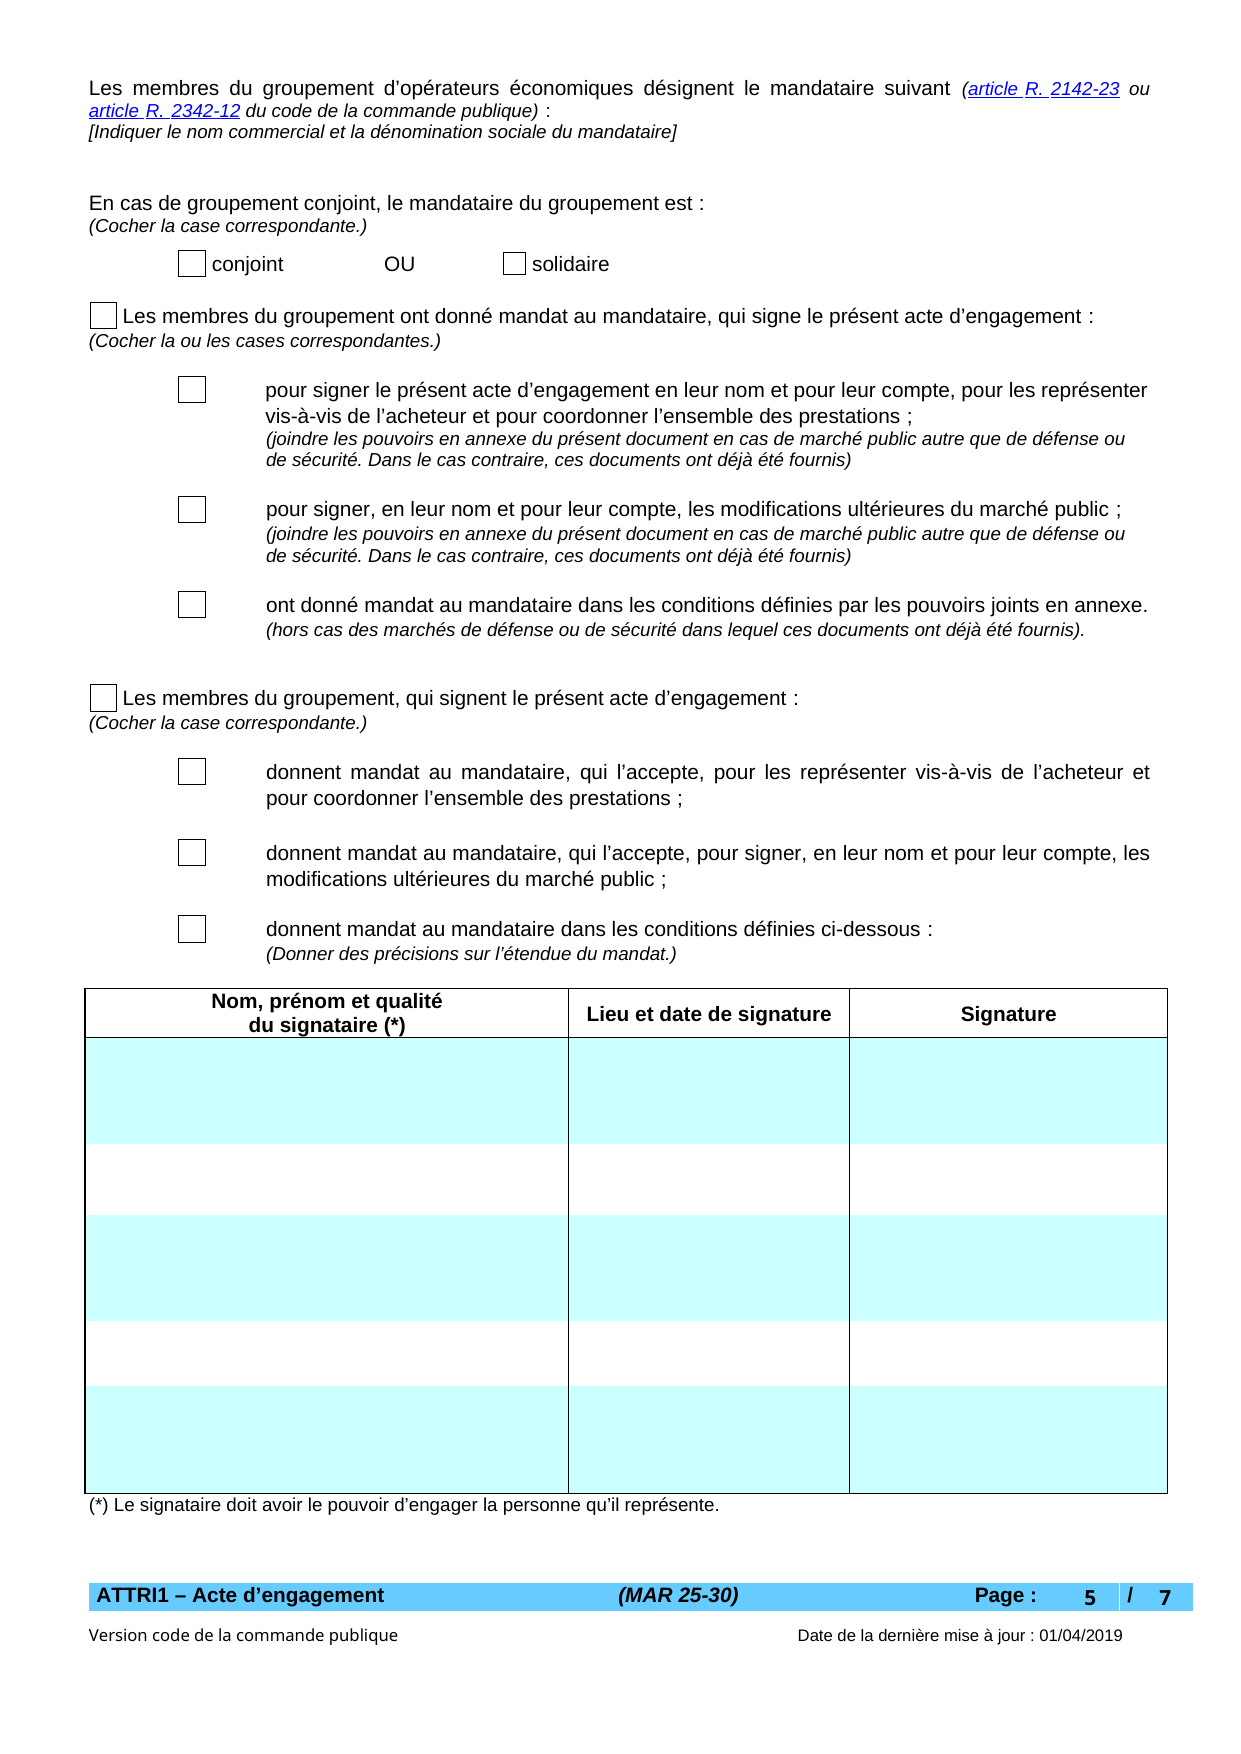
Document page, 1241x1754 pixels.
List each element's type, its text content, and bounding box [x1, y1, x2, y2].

text pour signer, en leur nom et pour leur compte, les modifications ultérieures du marché public ; [177, 494, 1152, 523]
table_cell [850, 1321, 1167, 1386]
table_cell [850, 1215, 1167, 1321]
text donnent mandat au mandataire, qui l’accepte, pour les représenter vis-à-vis de l’acheteur et pour coordonner l’ensemble des prestations ; [177, 757, 1152, 809]
text conjoint OU solidaire [89, 249, 1152, 277]
table_cell [850, 1038, 1167, 1144]
table_cell [569, 1386, 849, 1493]
text (Cocher la case correspondante.) [89, 215, 1152, 236]
table_cell [850, 1144, 1167, 1215]
table_cell [86, 1144, 568, 1215]
text (joindre les pouvoirs en annexe du présent document en cas de marché public autre que de défense ou de sécurité. Dans le cas contraire, ces documents ont déjà été fournis) [266, 427, 1152, 471]
table_cell [850, 1386, 1167, 1493]
text pour signer le présent acte d’engagement en leur nom et pour leur compte, pour les représenter vis-à-vis de l’acheteur et pour coordonner l’ensemble des prestations ; [89, 375, 1152, 427]
table_cell [86, 1386, 568, 1493]
table_header Signature [850, 989, 1167, 1037]
table_header Lieu et date de signature [569, 989, 849, 1037]
table_cell [569, 1321, 849, 1386]
text (joindre les pouvoirs en annexe du présent document en cas de marché public autre que de défense ou de sécurité. Dans le cas contraire, ces documents ont déjà été fournis) [266, 523, 1152, 566]
text donnent mandat au mandataire, qui l’accepte, pour signer, en leur nom et pour leur compte, les modifications ultérieures du marché public ; [177, 838, 1152, 890]
text (Cocher la case correspondante.) [89, 712, 1152, 733]
text Les membres du groupement d’opérateurs économiques désignent le mandataire suivant (article R. 2142-23 ou article R. 2342-12 du code de la commande publique) : [89, 76, 1152, 121]
text [Indiquer le nom commercial et la dénomination sociale du mandataire] [89, 121, 1152, 143]
table_cell [569, 1144, 849, 1215]
text Les membres du groupement, qui signent le présent acte d’engagement : [89, 683, 1152, 712]
text (Donner des précisions sur l’étendue du mandat.) [118, 943, 1152, 964]
table_cell [569, 1038, 849, 1144]
table_cell [86, 1215, 568, 1321]
table_header Nom, prénom et qualité du signataire (*) [86, 989, 568, 1037]
table_cell [86, 1321, 568, 1386]
text (hors cas des marchés de défense ou de sécurité dans lequel ces documents ont déjà été fournis). [266, 618, 1152, 640]
text ont donné mandat au mandataire dans les conditions définies par les pouvoirs joints en annexe. [118, 590, 1152, 618]
text En cas de groupement conjoint, le mandataire du groupement est : [89, 191, 1152, 215]
table_cell [569, 1215, 849, 1321]
text Les membres du groupement ont donné mandat au mandataire, qui signe le présent acte d’engagement : [89, 301, 1152, 329]
text (Cocher la ou les cases correspondantes.) [89, 329, 1152, 351]
text (*) Le signataire doit avoir le pouvoir d’engager la personne qu’il représente. [89, 1494, 1152, 1515]
table_cell [86, 1038, 568, 1144]
text donnent mandat au mandataire dans les conditions définies ci-dessous : [118, 914, 1152, 943]
